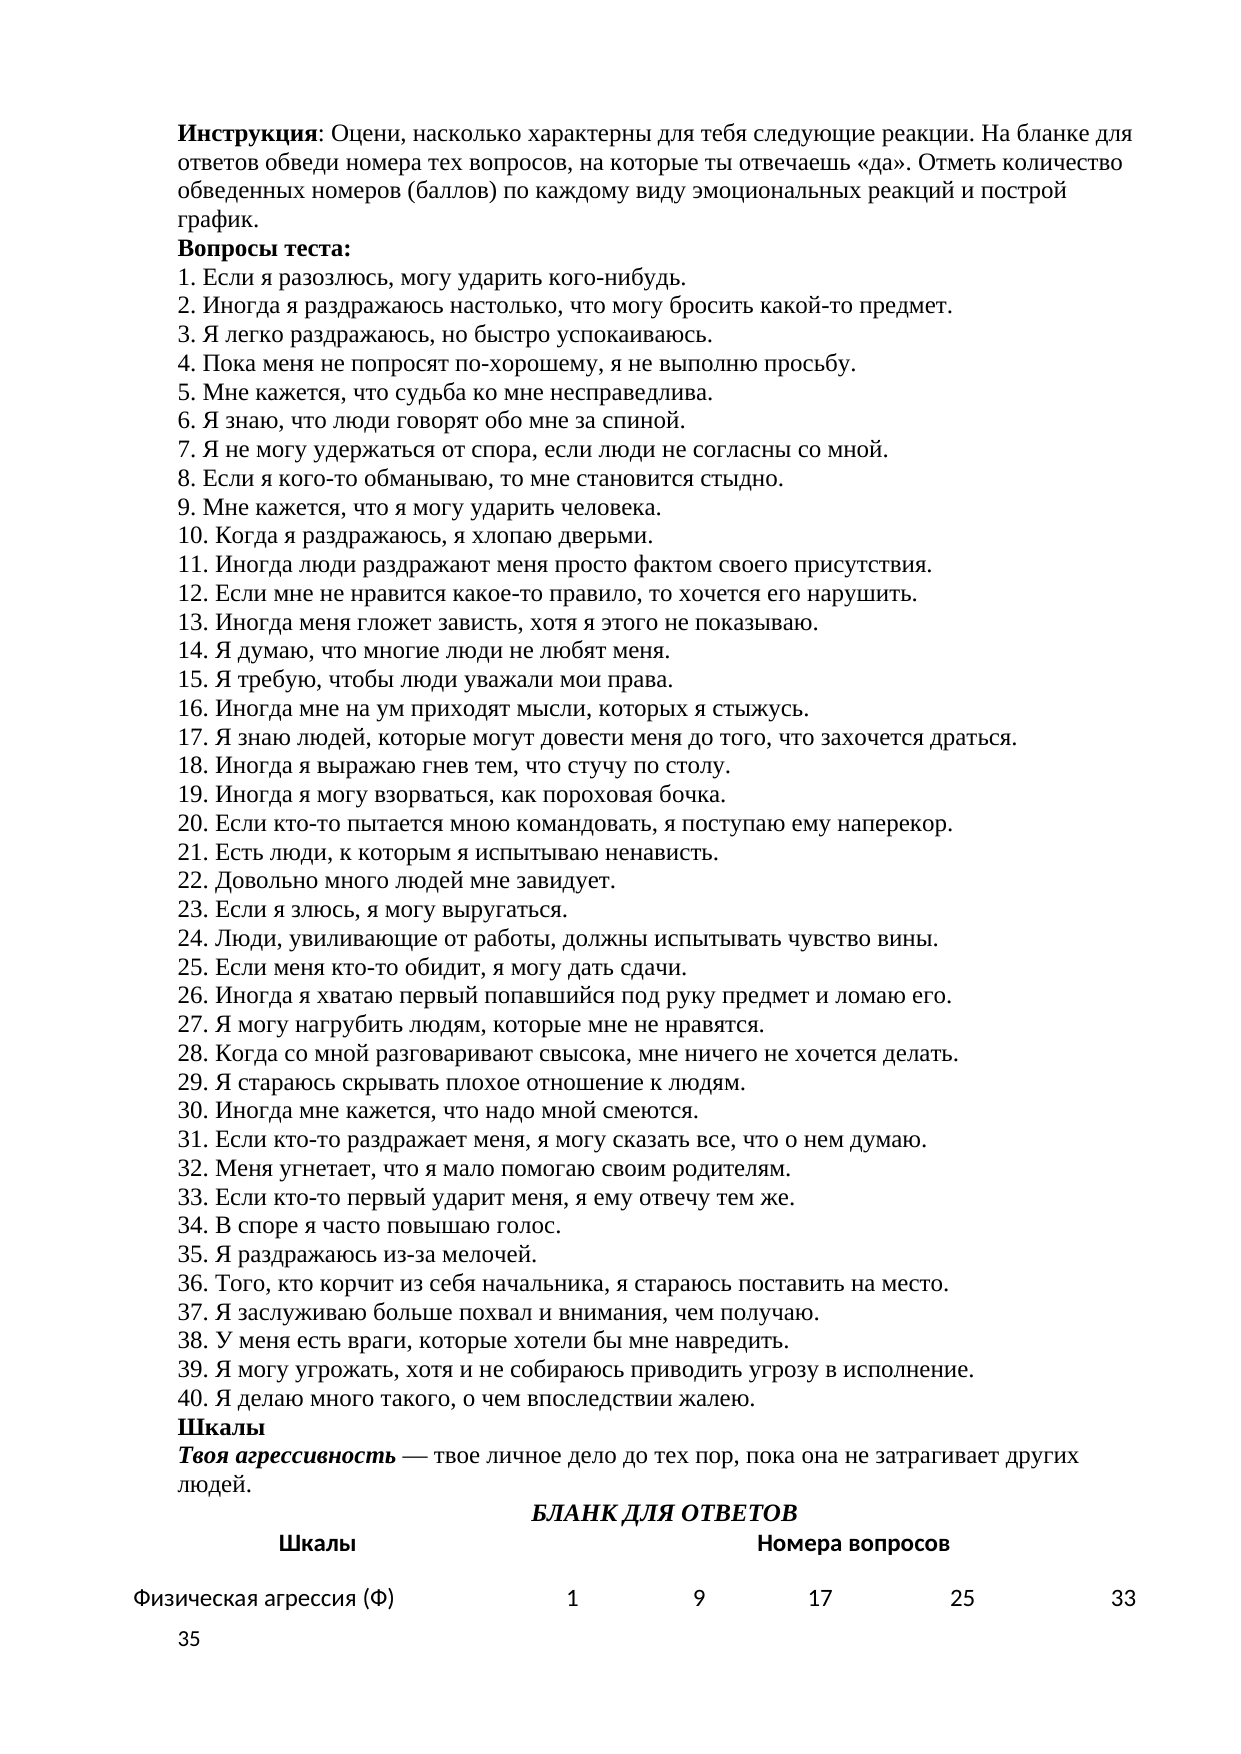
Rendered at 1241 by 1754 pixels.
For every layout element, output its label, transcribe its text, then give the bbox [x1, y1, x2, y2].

subtitle Шкалы [177, 1412, 1152, 1441]
table_cell 17 [761, 1582, 879, 1613]
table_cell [128, 1582, 507, 1613]
text Твоя агрессивность — твое личное дело до тех пор, пока она не затрагивает других людей. [177, 1441, 1152, 1498]
table_cell 1 [507, 1582, 637, 1613]
table_header Номера вопросов [507, 1527, 1201, 1582]
table_cell 9 [637, 1582, 761, 1613]
text БЛАНК ДЛЯ ОТВЕТОВ [177, 1498, 1152, 1527]
table_cell 25 [879, 1582, 1046, 1613]
table_cell 33 [1046, 1582, 1201, 1613]
table_header Шкалы [128, 1527, 507, 1582]
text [177, 118, 1152, 1412]
